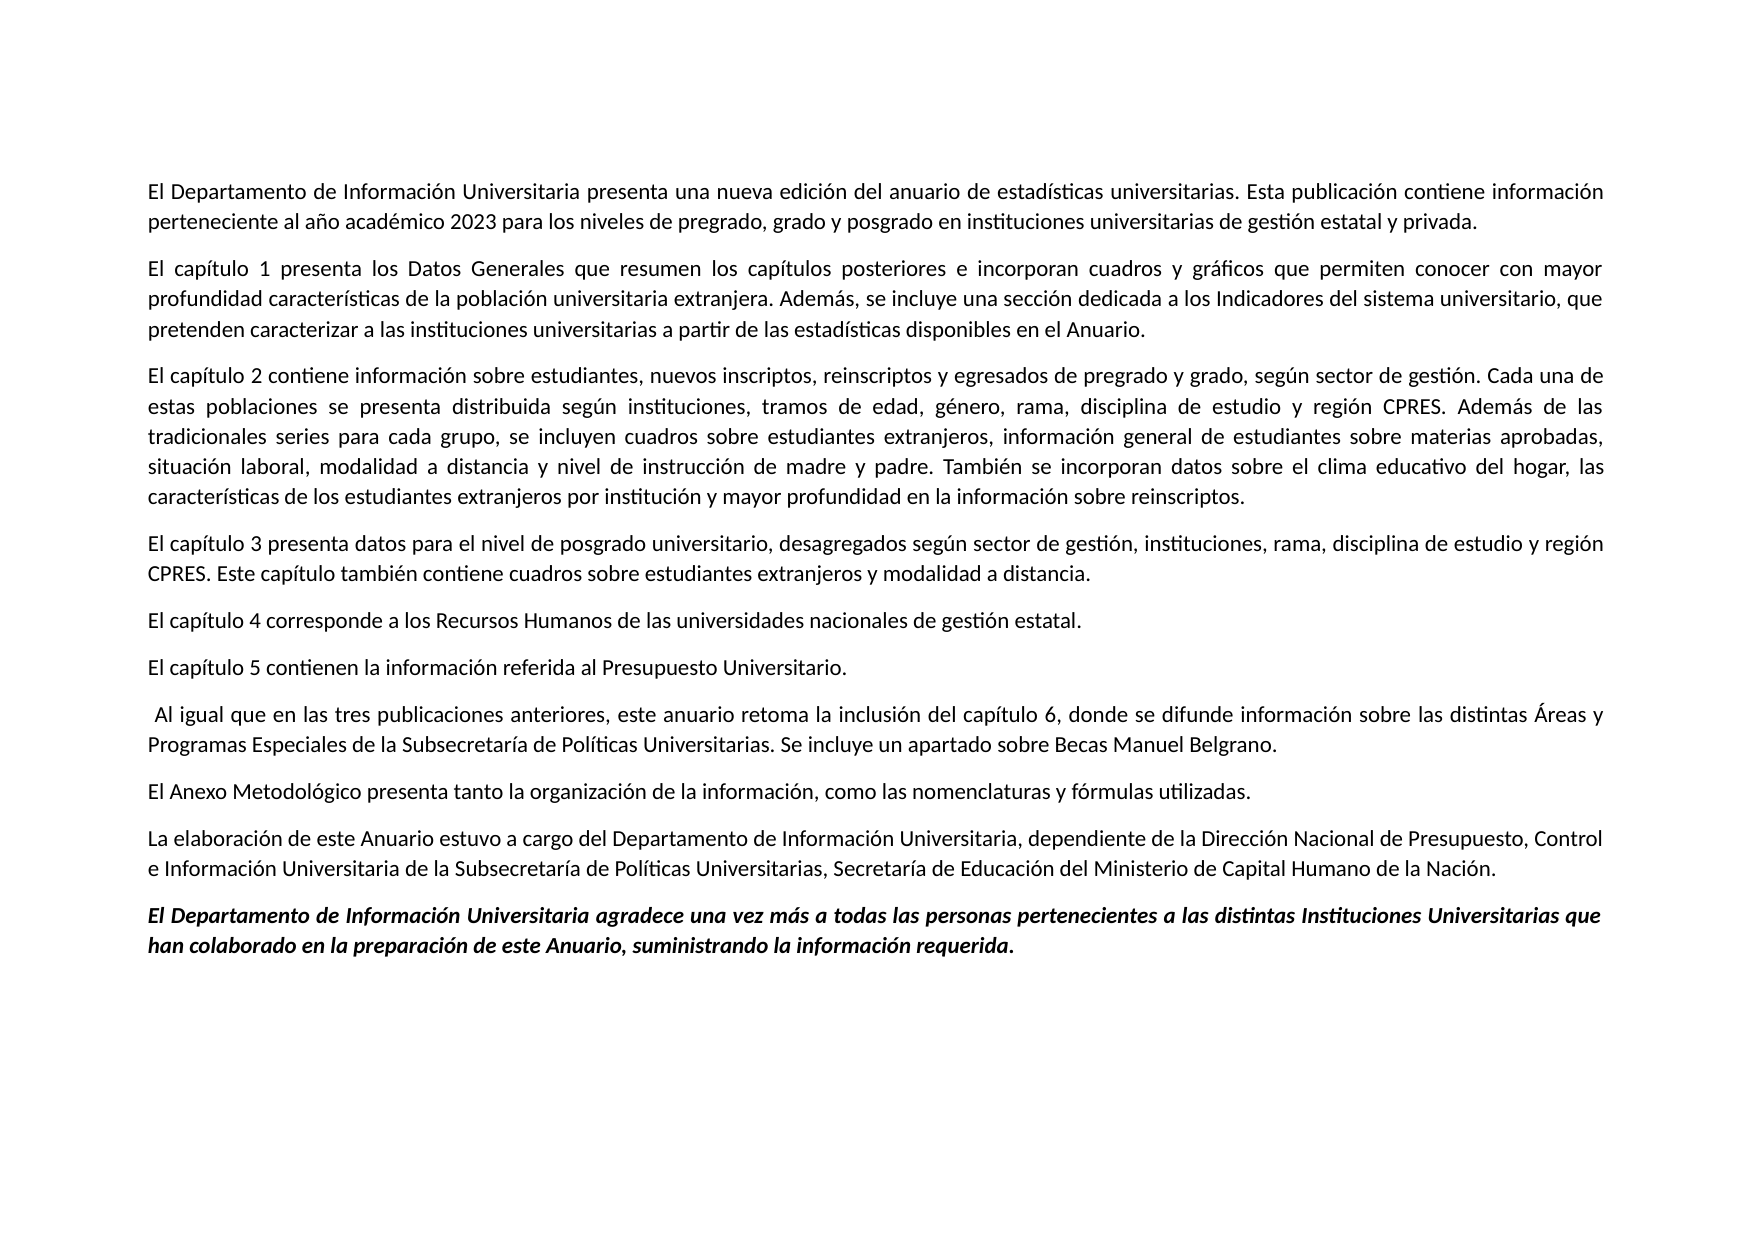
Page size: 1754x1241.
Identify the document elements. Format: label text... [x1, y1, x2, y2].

text El capítulo 5 contienen la información referida al Presupuesto Universitario. [148, 653, 1606, 681]
text El capítulo 4 corresponde a los Recursos Humanos de las universidades nacionales de gestión estatal. [148, 606, 1606, 634]
text El capítulo 1 presenta los Datos Generales que resumen los capítulos posteriores e incorporan cuadros y gráficos que permiten conocer con mayor profundidad características de la población universitaria extranjera. Además, se incluye una sección dedicada a los Indicadores del sistema universitario, que pretenden caracterizar a las instituciones universitarias a partir de las estadísticas disponibles en el Anuario. [148, 254, 1606, 343]
text El capítulo 2 contiene información sobre estudiantes, nuevos inscriptos, reinscriptos y egresados de pregrado y grado, según sector de gestión. Cada una de estas poblaciones se presenta distribuida según instituciones, tramos de edad, género, rama, disciplina de estudio y región CPRES. Además de las tradicionales series para cada grupo, se incluyen cuadros sobre estudiantes extranjeros, información general de estudiantes sobre materias aprobadas, situación laboral, modalidad a distancia y nivel de instrucción de madre y padre. También se incorporan datos sobre el clima educativo del hogar, las características de los estudiantes extranjeros por institución y mayor profundidad en la información sobre reinscriptos. [148, 362, 1606, 510]
text El Anexo Metodológico presenta tanto la organización de la información, como las nomenclaturas y fórmulas utilizadas. [148, 777, 1606, 805]
text El Departamento de Información Universitaria agradece una vez más a todas las personas pertenecientes a las distintas Instituciones Universitarias que han colaborado en la preparación de este Anuario, suministrando la información requerida. [148, 901, 1606, 959]
text Al igual que en las tres publicaciones anteriores, este anuario retoma la inclusión del capítulo 6, donde se difunde información sobre las distintas Áreas y Programas Especiales de la Subsecretaría de Políticas Universitarias. Se incluye un apartado sobre Becas Manuel Belgrano. [148, 700, 1606, 758]
text El Departamento de Información Universitaria presenta una nueva edición del anuario de estadísticas universitarias. Esta publicación contiene información perteneciente al año académico 2023 para los niveles de pregrado, grado y posgrado en instituciones universitarias de gestión estatal y privada. [148, 177, 1606, 235]
text El capítulo 3 presenta datos para el nivel de posgrado universitario, desagregados según sector de gestión, instituciones, rama, disciplina de estudio y región CPRES. Este capítulo también contiene cuadros sobre estudiantes extranjeros y modalidad a distancia. [148, 529, 1606, 587]
text La elaboración de este Anuario estuvo a cargo del Departamento de Información Universitaria, dependiente de la Dirección Nacional de Presupuesto, Control e Información Universitaria de la Subsecretaría de Políticas Universitarias, Secretaría de Educación del Ministerio de Capital Humano de la Nación. [148, 824, 1606, 882]
